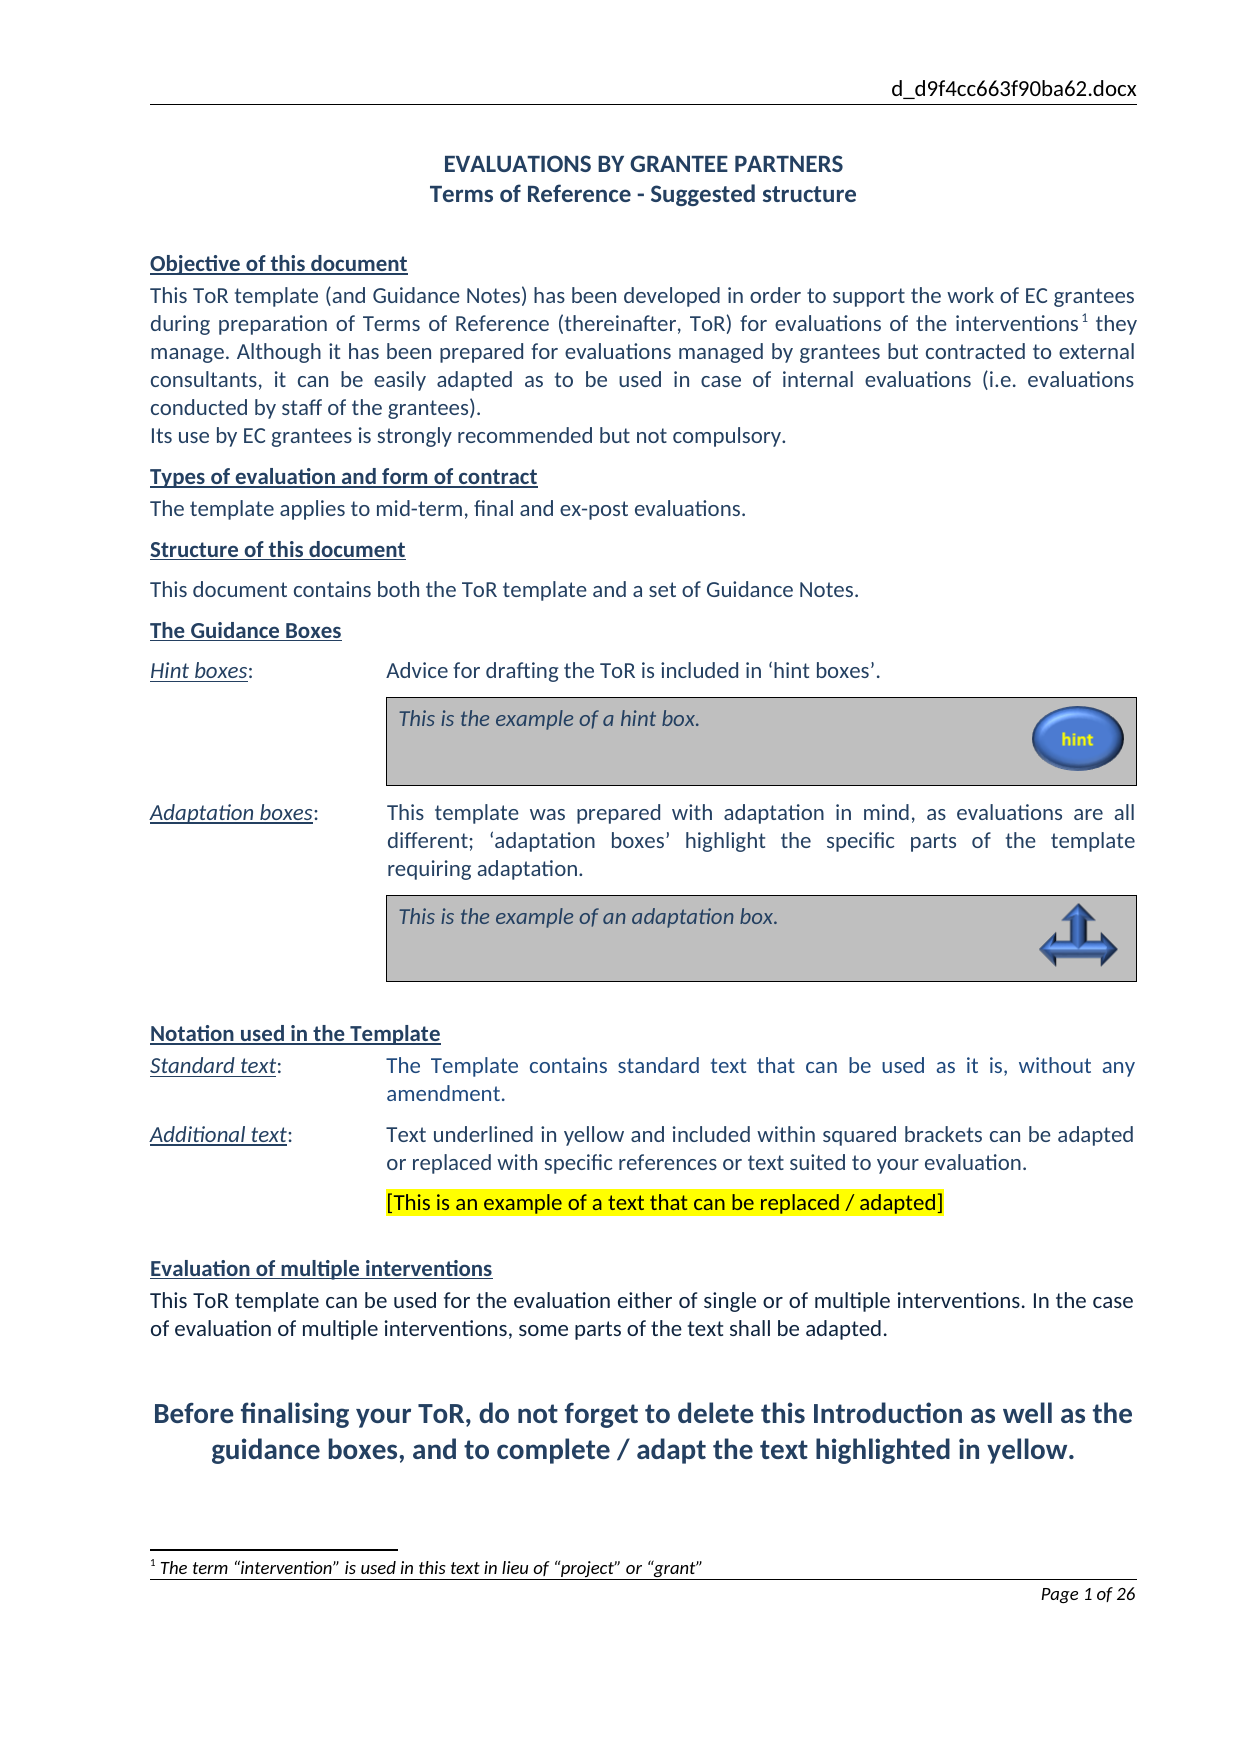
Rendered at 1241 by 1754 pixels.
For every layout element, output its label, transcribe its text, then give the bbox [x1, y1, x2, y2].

text EVALUATIONS BY GRANTEE PARTNERS [150, 148, 1137, 178]
text Hint boxes: Advice for drafting the ToR is included in ‘hint boxes’. [150, 656, 1137, 684]
picture [1030, 704, 1125, 773]
text This ToR template can be used for the evaluation either of single or of multiple interventions. In the case of evaluation of multiple interventions, some parts of the text shall be adapted. [150, 1286, 1137, 1342]
text [This is an example of a text that can be replaced / adapted] [150, 1188, 1137, 1216]
table_header [1019, 698, 1136, 785]
table_header [1021, 896, 1136, 981]
table_header This is the example of an adaptation box. [387, 896, 1021, 981]
text Structure of this document [150, 535, 1137, 563]
text Additional text: Text underlined in yellow and included within squared brackets can be adapted or replaced with specific references or text suited to your evaluation. [150, 1120, 1137, 1176]
text Before finalising your ToR, do not forget to delete this Introduction as well as the guidance boxes, and to complete / adapt the text highlighted in yellow. [150, 1395, 1137, 1466]
text The Guidance Boxes [150, 616, 1137, 644]
text Types of evaluation and form of contract [150, 462, 1137, 490]
table_header This is the example of a hint box. [387, 698, 1019, 785]
text Evaluation of multiple interventions [150, 1254, 1137, 1282]
picture [1037, 902, 1120, 969]
text Notation used in the Template [150, 1019, 1137, 1047]
text Objective of this document [150, 249, 1137, 277]
text Adaptation boxes: This template was prepared with adaptation in mind, as evaluations are all different; ‘adaptation boxes’ highlight the specific parts of the template requiring adaptation. [150, 798, 1137, 882]
text This document contains both the ToR template and a set of Guidance Notes. [150, 575, 1137, 603]
text Standard text: The Template contains standard text that can be used as it is, without any amendment. [150, 1051, 1137, 1107]
text This ToR template (and Guidance Notes) has been developed in order to support the work of EC grantees during preparation of Terms of Reference (thereinafter, ToR) for evaluations of the interventions they manage. Although it has been prepared for evaluations managed by grantees but contracted to external consultants, it can be easily adapted as to be used in case of internal evaluations (i.e. evaluations conducted by staff of the grantees). [150, 281, 1137, 422]
text Its use by EC grantees is strongly recommended but not compulsory. [150, 422, 1137, 449]
text The template applies to mid-term, final and ex-post evaluations. [150, 494, 1137, 522]
text Terms of Reference - Suggested structure [150, 178, 1137, 209]
